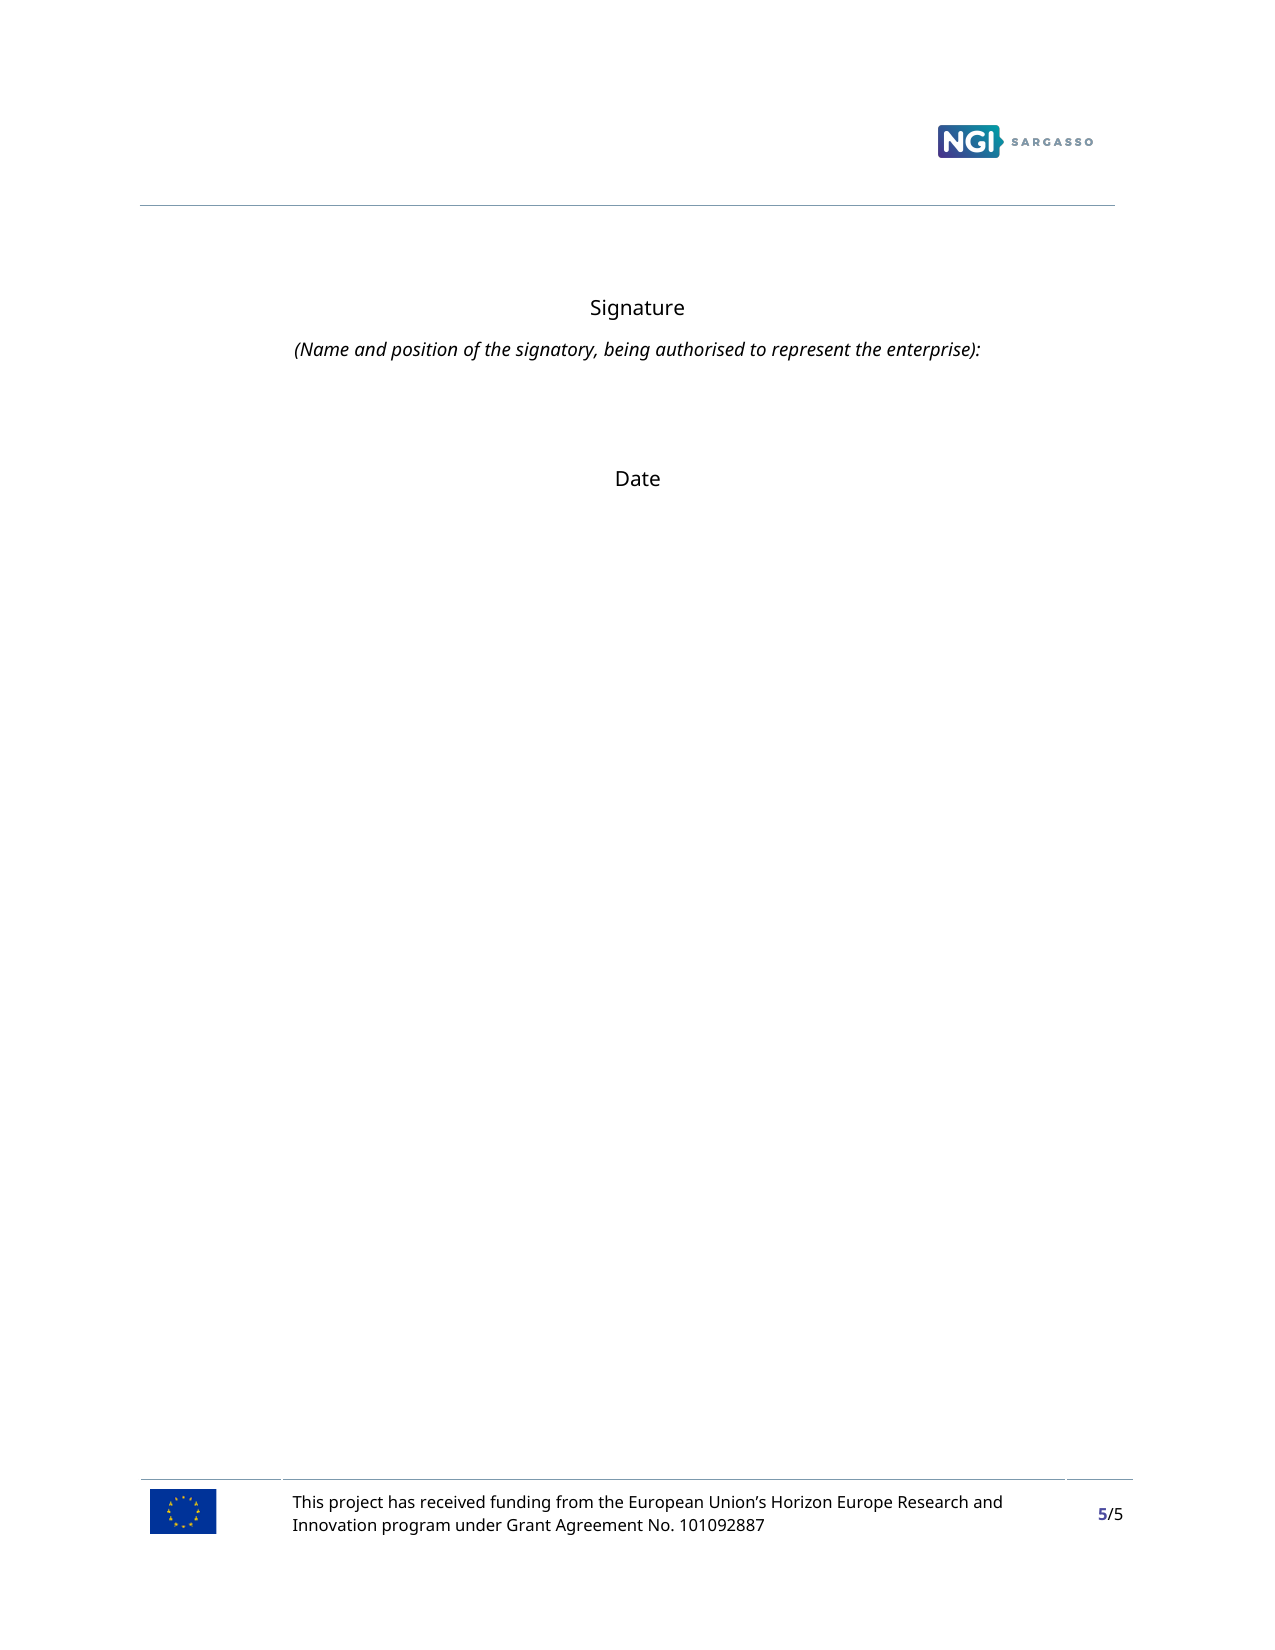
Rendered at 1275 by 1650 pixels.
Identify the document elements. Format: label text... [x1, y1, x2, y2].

text Signature [150, 293, 1125, 321]
text Date [150, 464, 1125, 493]
text (Name and position of the signatory, being authorised to represent the enterprise): [150, 336, 1125, 362]
picture [927, 113, 1105, 170]
picture [150, 1489, 217, 1534]
